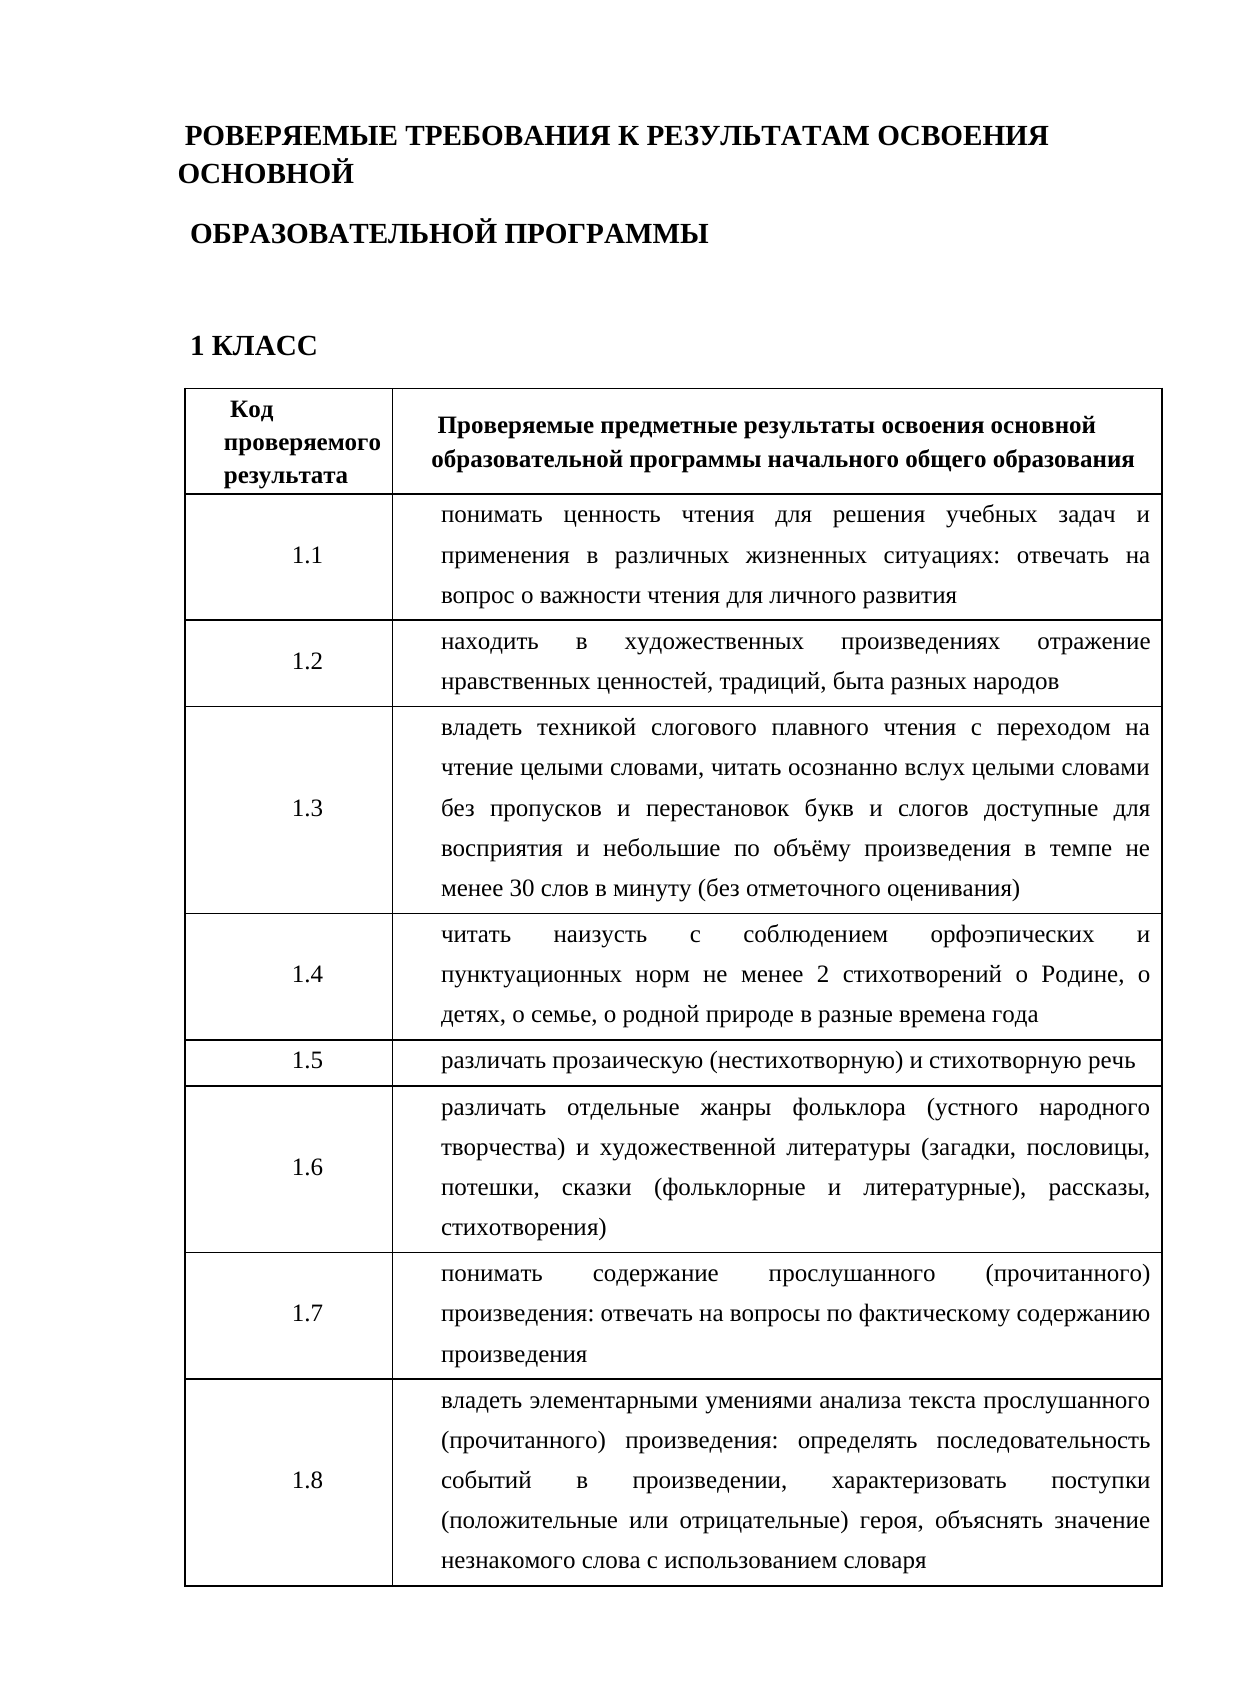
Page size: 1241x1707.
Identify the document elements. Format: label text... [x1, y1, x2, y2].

table_cell 1.4 [186, 914, 392, 1039]
table_cell 1.2 [186, 621, 392, 706]
table_cell 1.6 [186, 1087, 392, 1252]
table_cell читать наизусть с соблюдением орфоэпических и пунктуационных норм не менее 2 стихотворений о Родине, о детях, о семье, о родной природе в разные времена года [393, 914, 1161, 1039]
table_cell 1.5 [186, 1041, 392, 1085]
table_cell 1.7 [186, 1253, 392, 1378]
table_cell понимать содержание прослушанного (прочитанного) произведения: отвечать на вопросы по фактическому содержанию произведения [393, 1253, 1161, 1378]
table_cell понимать ценность чтения для решения учебных задач и применения в различных жизненных ситуациях: отвечать на вопрос о важности чтения для личного развития [393, 495, 1161, 619]
text ОБРАЗОВАТЕЛЬНОЙ ПРОГРАММЫ [190, 216, 1152, 249]
text 1 КЛАСС [190, 328, 1152, 362]
table_cell владеть элементарными умениями анализа текста прослушанного (прочитанного) произведения: определять последовательность событий в произведении, характеризовать поступки (положительные или отрицательные) героя, объяснять значение незнакомого слова с использованием словаря [393, 1380, 1161, 1585]
table_cell различать прозаическую (нестихотворную) и стихотворную речь [393, 1041, 1161, 1085]
table_cell находить в художественных произведениях отражение нравственных ценностей, традиций, быта разных народов [393, 621, 1161, 706]
text РОВЕРЯЕМЫЕ ТРЕБОВАНИЯ К РЕЗУЛЬТАТАМ ОСВОЕНИЯ ОСНОВНОЙ [177, 118, 1152, 190]
table_cell 1.8 [186, 1380, 392, 1585]
table_cell различать отдельные жанры фольклора (устного народного творчества) и художественной литературы (загадки, пословицы, потешки, сказки (фольклорные и литературные), рассказы, стихотворения) [393, 1087, 1161, 1252]
table_header Проверяемые предметные результаты освоения основной образовательной программы начального общего образования [393, 389, 1161, 493]
table_cell 1.1 [186, 495, 392, 619]
table_cell 1.3 [186, 707, 392, 912]
table_header Код проверяемого результата [186, 389, 392, 493]
table_cell владеть техникой слогового плавного чтения с переходом на чтение целыми словами, читать осознанно вслух целыми словами без пропусков и перестановок букв и слогов доступные для восприятия и небольшие по объёму произведения в темпе не менее 30 слов в минуту (без отметочного оценивания) [393, 707, 1161, 912]
